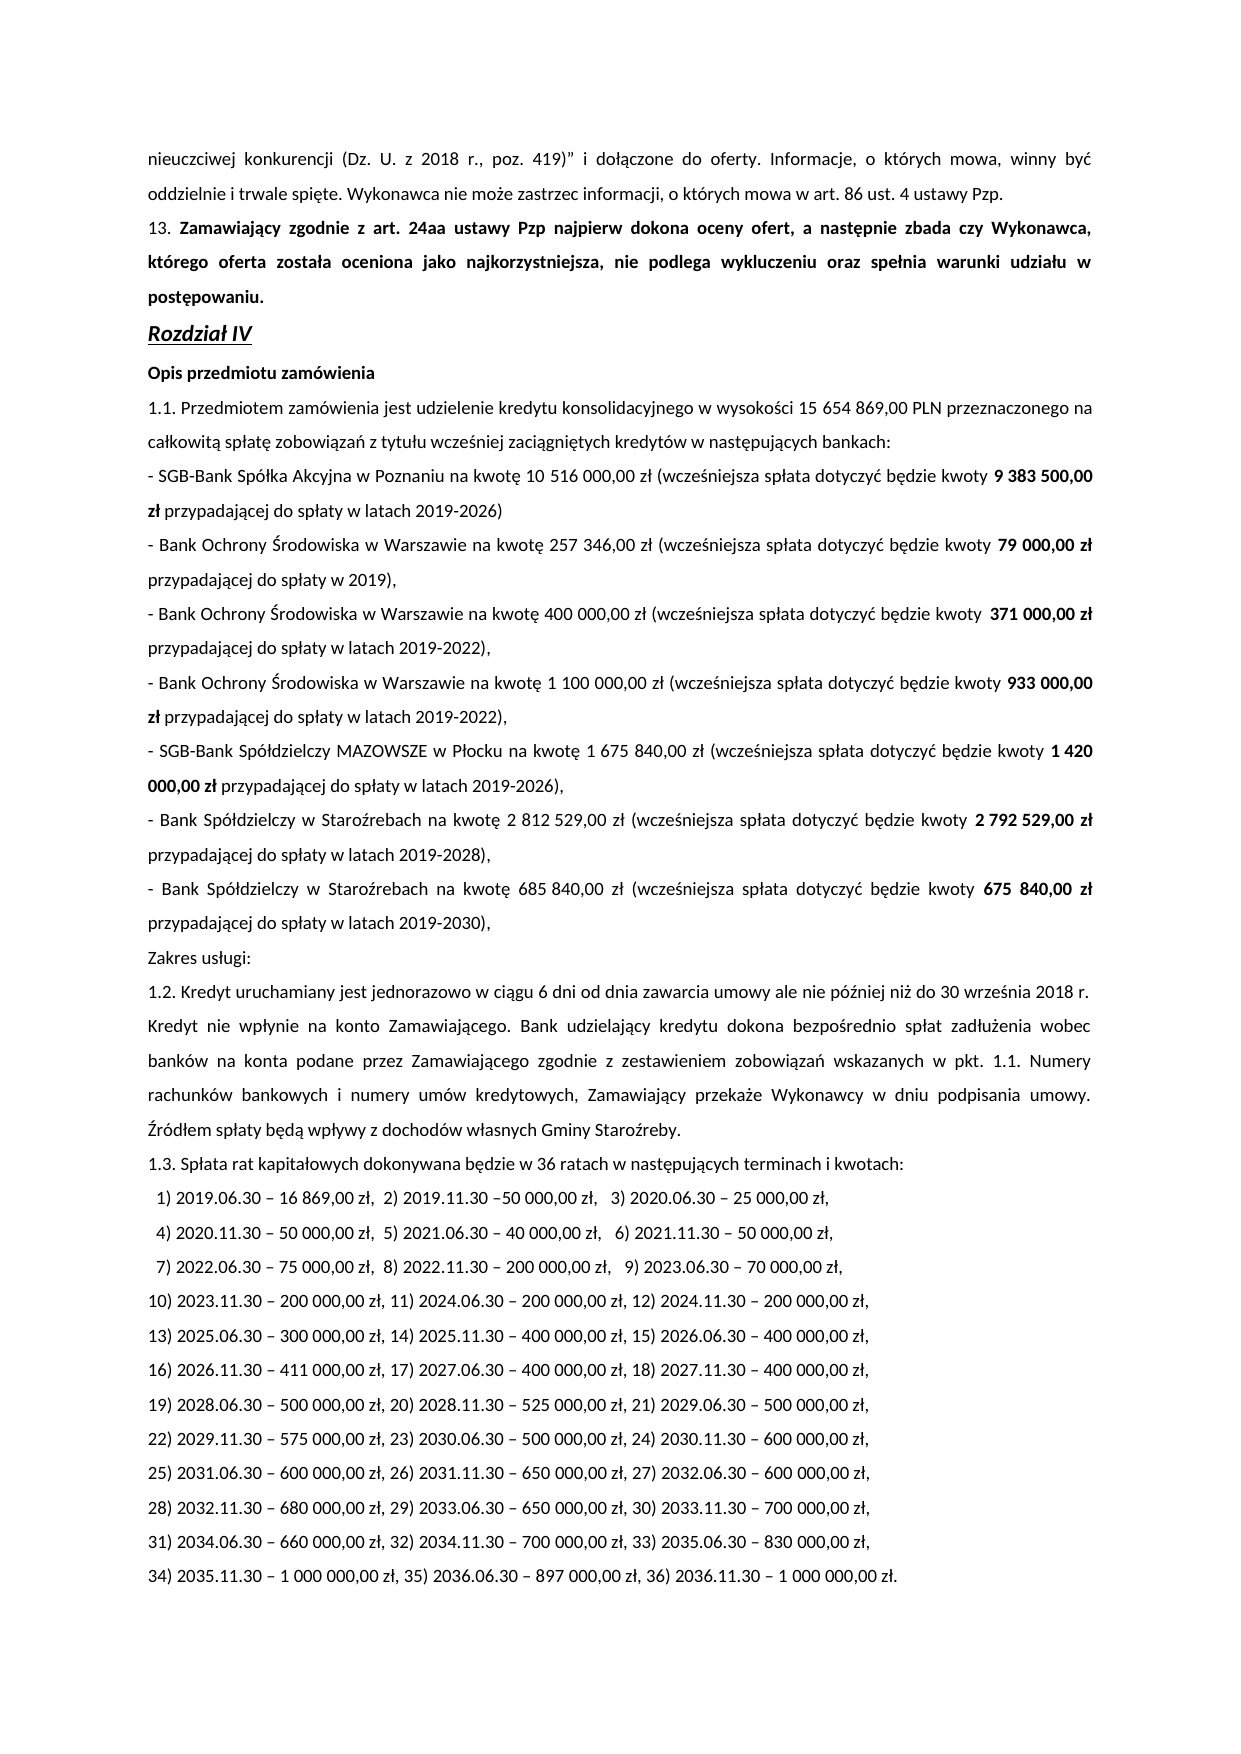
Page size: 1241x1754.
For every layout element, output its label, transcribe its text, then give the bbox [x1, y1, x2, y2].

text 7) 2022.06.30 – 75 000,00 zł, 8) 2022.11.30 – 200 000,00 zł, 9) 2023.06.30 – 70 000,00 zł, [148, 1255, 1093, 1278]
text 4) 2020.11.30 – 50 000,00 zł, 5) 2021.06.30 – 40 000,00 zł, 6) 2021.11.30 – 50 000,00 zł, [148, 1221, 1093, 1244]
text - Bank Ochrony Środowiska w Warszawie na kwotę 1 100 000,00 zł (wcześniejsza spłata dotyczyć będzie kwoty 933 000,00 zł przypadającej do spłaty w latach 2019-2022), [148, 671, 1093, 728]
text Opis przedmiotu zamówienia [148, 361, 1093, 384]
text 1.3. Spłata rat kapitałowych dokonywana będzie w 36 ratach w następujących terminach i kwotach: [148, 1152, 1093, 1175]
text 31) 2034.06.30 – 660 000,00 zł, 32) 2034.11.30 – 700 000,00 zł, 33) 2035.06.30 – 830 000,00 zł, [148, 1530, 1093, 1553]
text 1.1. Przedmiotem zamówienia jest udzielenie kredytu konsolidacyjnego w wysokości 15 654 869,00 PLN przeznaczonego na całkowitą spłatę zobowiązań z tytułu wcześniej zaciągniętych kredytów w następujących bankach: [148, 396, 1093, 453]
text Rozdział IV [148, 319, 1093, 347]
text 13) 2025.06.30 – 300 000,00 zł, 14) 2025.11.30 – 400 000,00 zł, 15) 2026.06.30 – 400 000,00 zł, [148, 1324, 1093, 1347]
text 19) 2028.06.30 – 500 000,00 zł, 20) 2028.11.30 – 525 000,00 zł, 21) 2029.06.30 – 500 000,00 zł, [148, 1393, 1093, 1416]
text 13. Zamawiający zgodnie z art. 24aa ustawy Pzp najpierw dokona oceny ofert, a następnie zbada czy Wykonawca, którego oferta została oceniona jako najkorzystniejsza, nie podlega wykluczeniu oraz spełnia warunki udziału w postępowaniu. [148, 216, 1093, 308]
text 34) 2035.11.30 – 1 000 000,00 zł, 35) 2036.06.30 – 897 000,00 zł, 36) 2036.11.30 – 1 000 000,00 zł. [148, 1564, 1093, 1587]
text - Bank Ochrony Środowiska w Warszawie na kwotę 400 000,00 zł (wcześniejsza spłata dotyczyć będzie kwoty 371 000,00 zł przypadającej do spłaty w latach 2019-2022), [148, 602, 1093, 659]
text - SGB-Bank Spółdzielczy MAZOWSZE w Płocku na kwotę 1 675 840,00 zł (wcześniejsza spłata dotyczyć będzie kwoty 1 420 000,00 zł przypadającej do spłaty w latach 2019-2026), [148, 739, 1093, 797]
text - SGB-Bank Spółka Akcyjna w Poznaniu na kwotę 10 516 000,00 zł (wcześniejsza spłata dotyczyć będzie kwoty 9 383 500,00 zł przypadającej do spłaty w latach 2019-2026) [148, 464, 1093, 522]
text Zakres usługi: [148, 946, 1093, 969]
text - Bank Spółdzielczy w Staroźrebach na kwotę 2 812 529,00 zł (wcześniejsza spłata dotyczyć będzie kwoty 2 792 529,00 zł przypadającej do spłaty w latach 2019-2028), [148, 808, 1093, 866]
text 28) 2032.11.30 – 680 000,00 zł, 29) 2033.06.30 – 650 000,00 zł, 30) 2033.11.30 – 700 000,00 zł, [148, 1496, 1093, 1519]
text - Bank Spółdzielczy w Staroźrebach na kwotę 685 840,00 zł (wcześniejsza spłata dotyczyć będzie kwoty 675 840,00 zł przypadającej do spłaty w latach 2019-2030), [148, 877, 1093, 934]
text 1) 2019.06.30 – 16 869,00 zł, 2) 2019.11.30 –50 000,00 zł, 3) 2020.06.30 – 25 000,00 zł, [148, 1186, 1093, 1209]
text 25) 2031.06.30 – 600 000,00 zł, 26) 2031.11.30 – 650 000,00 zł, 27) 2032.06.30 – 600 000,00 zł, [148, 1461, 1093, 1484]
text 16) 2026.11.30 – 411 000,00 zł, 17) 2027.06.30 – 400 000,00 zł, 18) 2027.11.30 – 400 000,00 zł, [148, 1358, 1093, 1381]
text - Bank Ochrony Środowiska w Warszawie na kwotę 257 346,00 zł (wcześniejsza spłata dotyczyć będzie kwoty 79 000,00 zł przypadającej do spłaty w 2019), [148, 533, 1093, 591]
text 22) 2029.11.30 – 575 000,00 zł, 23) 2030.06.30 – 500 000,00 zł, 24) 2030.11.30 – 600 000,00 zł, [148, 1427, 1093, 1450]
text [148, 148, 1093, 205]
text 10) 2023.11.30 – 200 000,00 zł, 11) 2024.06.30 – 200 000,00 zł, 12) 2024.11.30 – 200 000,00 zł, [148, 1289, 1093, 1312]
text 1.2. Kredyt uruchamiany jest jednorazowo w ciągu 6 dni od dnia zawarcia umowy ale nie później niż do 30 września 2018 r. Kredyt nie wpłynie na konto Zamawiającego. Bank udzielający kredytu dokona bezpośrednio spłat zadłużenia wobec banków na konta podane przez Zamawiającego zgodnie z zestawieniem zobowiązań wskazanych w pkt. 1.1. Numery rachunków bankowych i numery umów kredytowych, Zamawiający przekaże Wykonawcy w dniu podpisania umowy. Źródłem spłaty będą wpływy z dochodów własnych Gminy Staroźreby. [148, 980, 1093, 1141]
